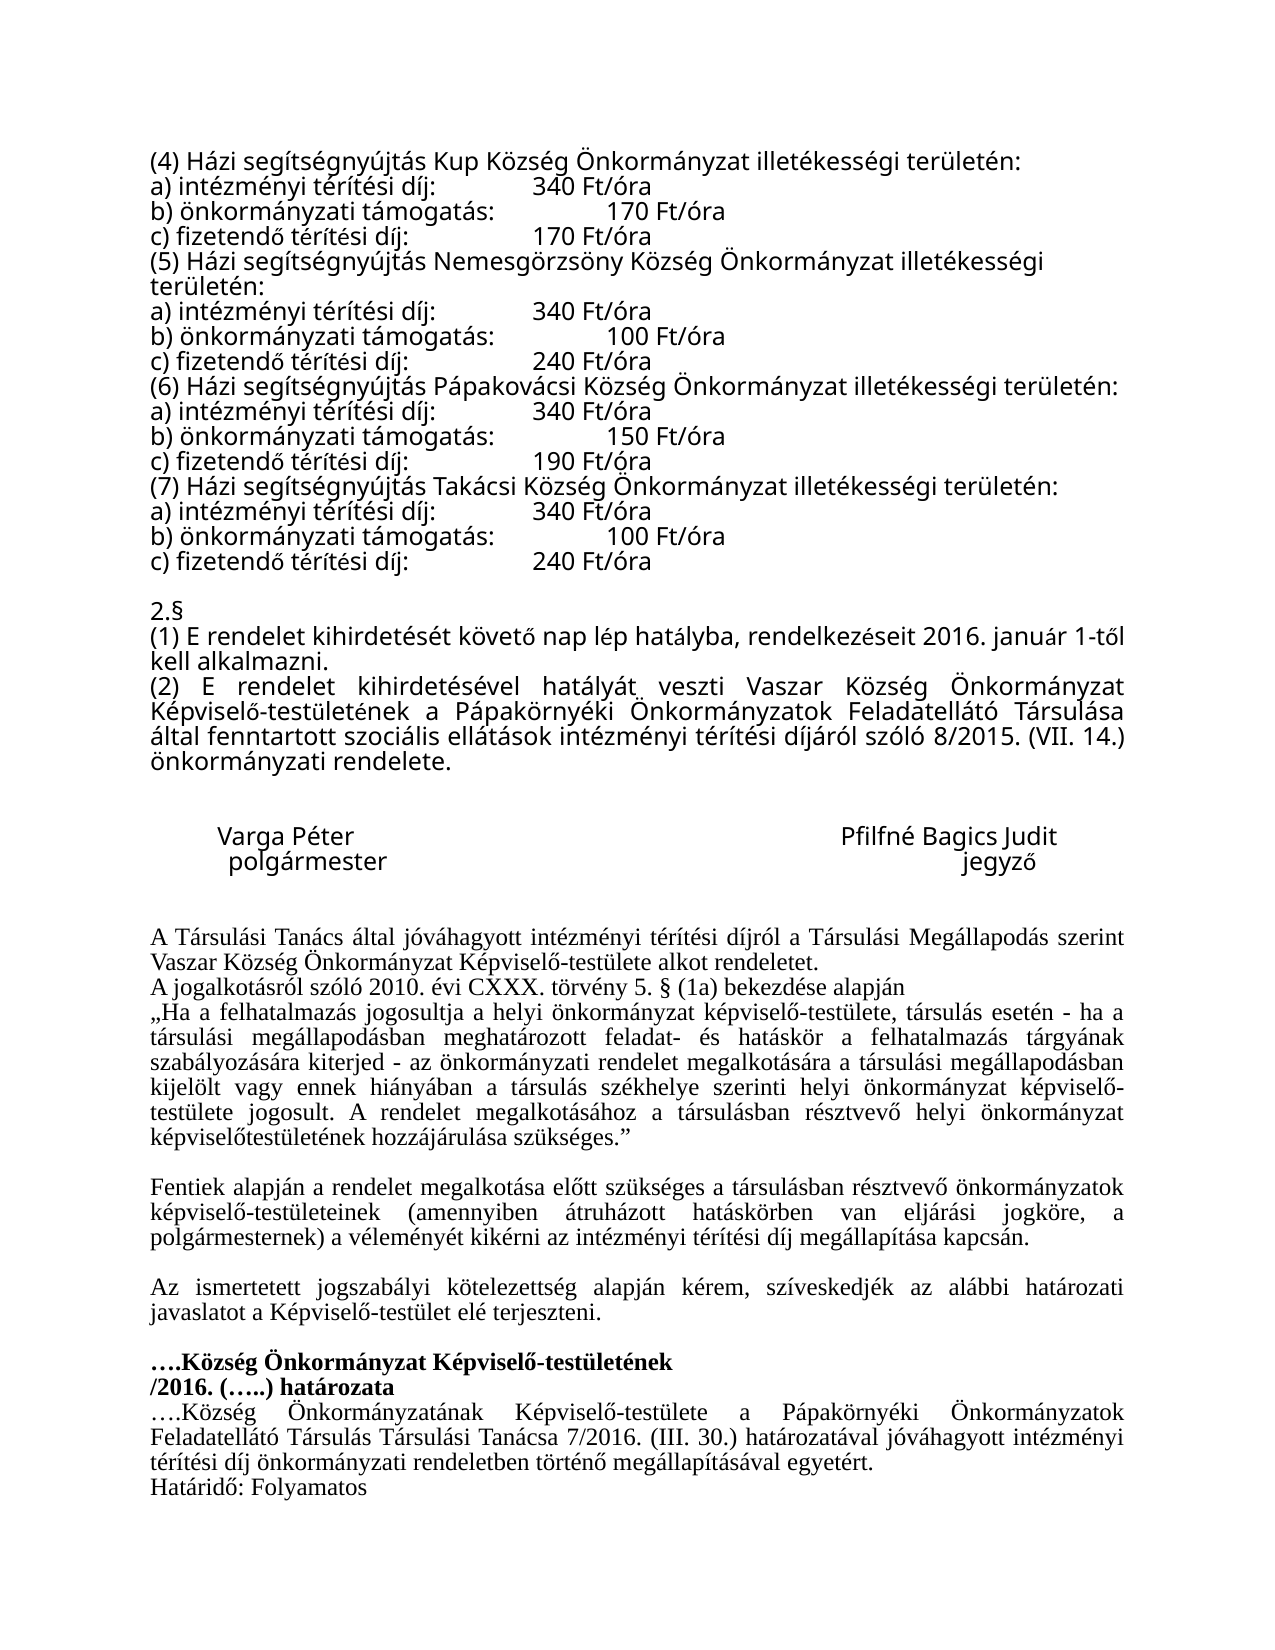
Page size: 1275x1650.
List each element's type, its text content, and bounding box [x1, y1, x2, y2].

text a) intézményi térítési díj: 340 Ft/óra [150, 500, 1125, 525]
text (2) E rendelet kihirdetésével hatályát veszti Vaszar Község Önkormányzat Képviselő-testületének a Pápakörnyéki Önkormányzatok Feladatellátó Társulása által fenntartott szociális ellátások intézményi térítési díjáról szóló 8/2015. (VII. 14.) önkormányzati rendelete. [150, 675, 1125, 775]
text a) intézményi térítési díj: 340 Ft/óra [150, 400, 1125, 425]
text c) fizetendő térítési díj: 240 Ft/óra [150, 350, 1125, 375]
text (6) Házi segítségnyújtás Pápakovácsi Község Önkormányzat illetékességi területén: [150, 375, 1125, 400]
text c) fizetendő térítési díj: 170 Ft/óra [150, 225, 1125, 250]
text „Ha a felhatalmazás jogosultja a helyi önkormányzat képviselő-testülete, társulás esetén - ha a társulási megállapodásban meghatározott feladat- és hatáskör a felhatalmazás tárgyának szabályozására kiterjed - az önkormányzati rendelet megalkotására a társulási megállapodásban kijelölt vagy ennek hiányában a társulás székhelye szerinti helyi önkormányzat képviselő-testülete jogosult. A rendelet megalkotásához a társulásban résztvevő helyi önkormányzat képviselőtestületének hozzájárulása szükséges.” [150, 1000, 1125, 1150]
text ….Község Önkormányzatának Képviselő-testülete a Pápakörnyéki Önkormányzatok Feladatellátó Társulás Társulási Tanácsa 7/2016. (III. 30.) határozatával jóváhagyott intézményi térítési díj önkormányzati rendeletben történő megállapításával egyetért. [150, 1400, 1125, 1475]
text c) fizetendő térítési díj: 240 Ft/óra [150, 550, 1125, 575]
text (4) Házi segítségnyújtás Kup Község Önkormányzat illetékességi területén: [150, 150, 1125, 175]
text b) önkormányzati támogatás: 170 Ft/óra [150, 200, 1125, 225]
text a) intézményi térítési díj: 340 Ft/óra [150, 300, 1125, 325]
text Varga Péter Pfilfné Bagics Judit [150, 825, 1125, 850]
text Határidő: Folyamatos [150, 1475, 1125, 1500]
text A jogalkotásról szóló 2010. évi CXXX. törvény 5. § (1a) bekezdése alapján [150, 975, 1125, 1000]
text (7) Házi segítségnyújtás Takácsi Község Önkormányzat illetékességi területén: [150, 475, 1125, 500]
text (1) E rendelet kihirdetését követő nap lép hatályba, rendelkezéseit 2016. január 1-től kell alkalmazni. [150, 625, 1125, 675]
text c) fizetendő térítési díj: 190 Ft/óra [150, 450, 1125, 475]
text b) önkormányzati támogatás: 100 Ft/óra [150, 525, 1125, 550]
text /2016. (…..) határozata [150, 1375, 1125, 1400]
text (5) Házi segítségnyújtás Nemesgörzsöny Község Önkormányzat illetékességi területén: [150, 250, 1125, 300]
text 2.§ [150, 600, 1125, 625]
text ….Község Önkormányzat Képviselő-testületének [150, 1350, 1125, 1375]
text a) intézményi térítési díj: 340 Ft/óra [150, 175, 1125, 200]
text Fentiek alapján a rendelet megalkotása előtt szükséges a társulásban résztvevő önkormányzatok képviselő-testületeinek (amennyiben átruházott hatáskörben van eljárási jogköre, a polgármesternek) a véleményét kikérni az intézményi térítési díj megállapítása kapcsán. [150, 1175, 1125, 1250]
text Az ismertetett jogszabályi kötelezettség alapján kérem, szíveskedjék az alábbi határozati javaslatot a Képviselő-testület elé terjeszteni. [150, 1275, 1125, 1325]
text b) önkormányzati támogatás: 100 Ft/óra [150, 325, 1125, 350]
text A Társulási Tanács által jóváhagyott intézményi térítési díjról a Társulási Megállapodás szerint Vaszar Község Önkormányzat Képviselő-testülete alkot rendeletet. [150, 925, 1125, 975]
text b) önkormányzati támogatás: 150 Ft/óra [150, 425, 1125, 450]
text polgármester jegyző [150, 850, 1125, 875]
